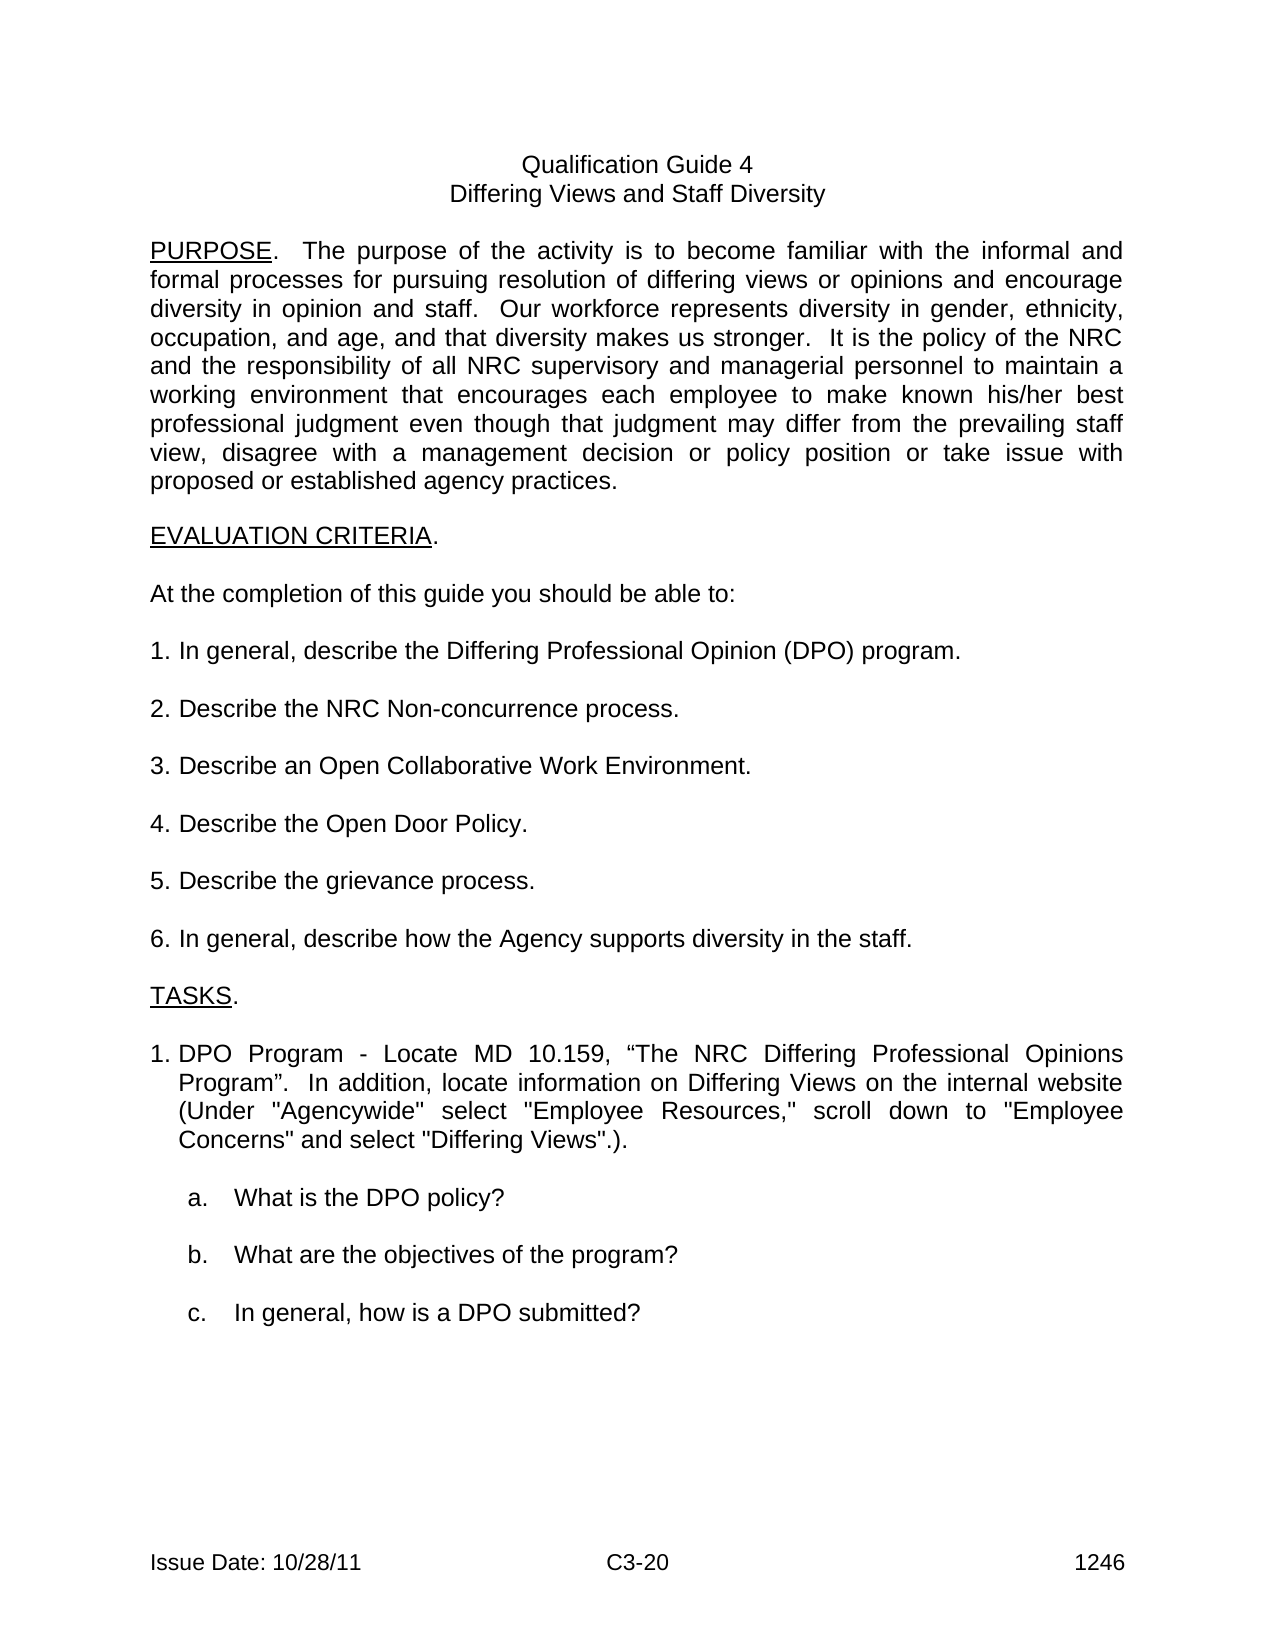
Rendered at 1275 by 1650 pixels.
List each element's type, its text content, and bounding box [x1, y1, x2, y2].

text EVALUATION CRITERIA. [150, 521, 1125, 550]
text At the completion of this guide you should be able to: [150, 579, 1125, 608]
text 3. Describe an Open Collaborative Work Environment. [150, 751, 1125, 780]
text 2. Describe the NRC Non-concurrence process. [150, 694, 1125, 723]
text 5. Describe the grievance process. [150, 866, 1125, 895]
text Differing Views and Staff Diversity [150, 179, 1125, 207]
list What are the objectives of the program? [187, 1240, 1125, 1269]
text 6. In general, describe how the Agency supports diversity in the staff. [150, 924, 1125, 953]
list What is the DPO policy? [187, 1183, 1125, 1211]
list DPO Program - Locate MD 10.159, “The NRC Differing Professional Opinions Program”. In addition, locate information on Differing Views on the internal website (Under "Agencywide" select "Employee Resources," scroll down to "Employee Concerns" and select "Differing Views".). [150, 1039, 1125, 1154]
text Qualification Guide 4 [150, 150, 1125, 179]
list In general, how is a DPO submitted? [187, 1298, 1125, 1326]
text 4. Describe the Open Door Policy. [150, 809, 1125, 838]
text TASKS. [150, 981, 1125, 1010]
text 1. In general, describe the Differing Professional Opinion (DPO) program. [150, 636, 1125, 665]
text PURPOSE. The purpose of the activity is to become familiar with the informal and formal processes for pursuing resolution of differing views or opinions and encourage diversity in opinion and staff. Our workforce represents diversity in gender, ethnicity, occupation, and age, and that diversity makes us stronger. It is the policy of the NRC and the responsibility of all NRC supervisory and managerial personnel to maintain a working environment that encourages each employee to make known his/her best professional judgment even though that judgment may differ from the prevailing staff view, disagree with a management decision or policy position or take issue with proposed or established agency practices. [150, 236, 1125, 495]
